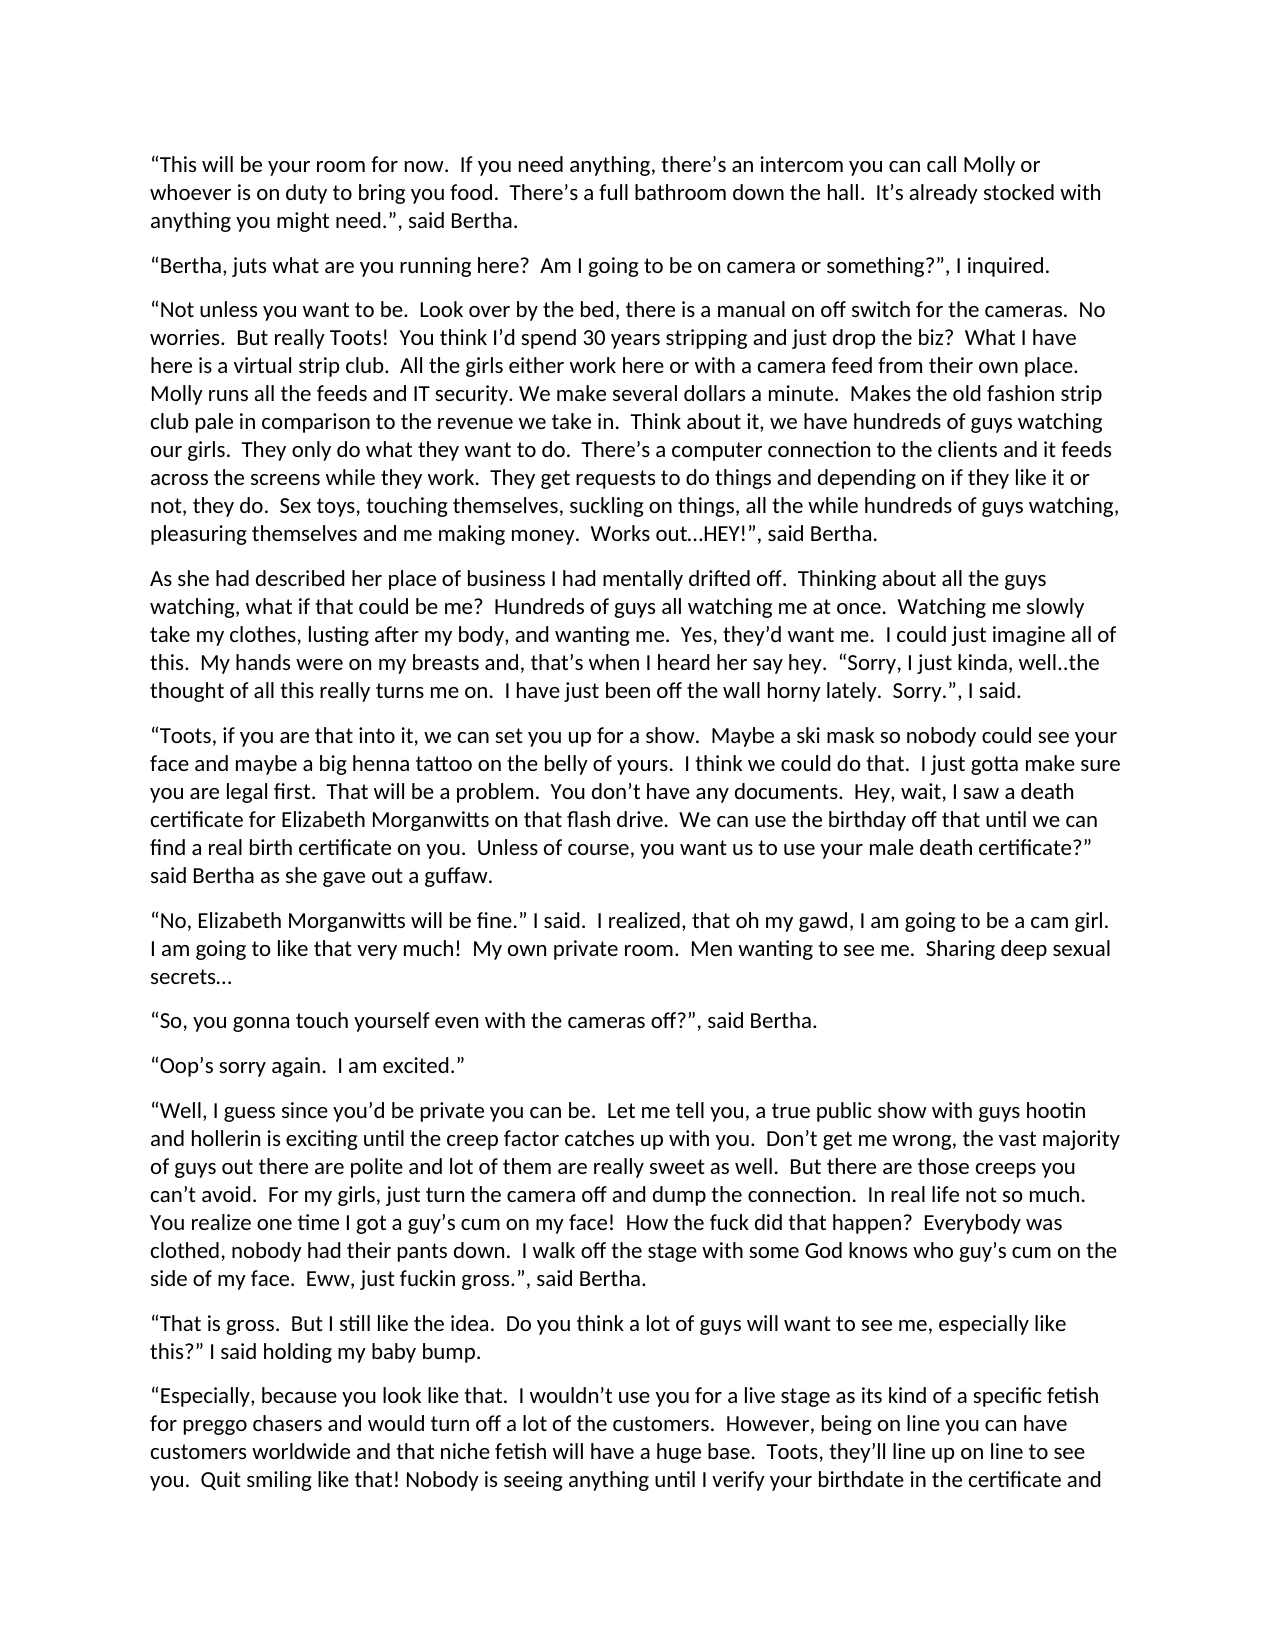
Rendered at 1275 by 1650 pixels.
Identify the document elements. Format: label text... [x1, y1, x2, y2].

text “Oop’s sorry again. I am excited.” [150, 1051, 1125, 1079]
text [150, 1381, 1125, 1493]
text “This will be your room for now. If you need anything, there’s an intercom you can call Molly or whoever is on duty to bring you food. There’s a full bathroom down the hall. It’s already stocked with anything you might need.”, said Bertha. [150, 150, 1125, 234]
text “Bertha, juts what are you running here? Am I going to be on camera or something?”, I inquired. [150, 251, 1125, 279]
text “Well, I guess since you’d be private you can be. Let me tell you, a true public show with guys hootin and hollerin is exciting until the creep factor catches up with you. Don’t get me wrong, the vast majority of guys out there are polite and lot of them are really sweet as well. But there are those creeps you can’t avoid. For my girls, just turn the camera off and dump the connection. In real life not so much. You realize one time I got a guy’s cum on my face! How the fuck did that happen? Everybody was clothed, nobody had their pants down. I walk off the stage with some God knows who guy’s cum on the side of my face. Eww, just fuckin gross.”, said Bertha. [150, 1096, 1125, 1292]
text “So, you gonna touch yourself even with the cameras off?”, said Bertha. [150, 1007, 1125, 1034]
text “Toots, if you are that into it, we can set you up for a show. Maybe a ski mask so nobody could see your face and maybe a big henna tattoo on the belly of yours. I think we could do that. I just gotta make sure you are legal first. That will be a problem. You don’t have any documents. Hey, wait, I saw a death certificate for Elizabeth Morganwitts on that flash drive. We can use the birthday off that until we can find a real birth certificate on you. Unless of course, you want us to use your male death certificate?” said Bertha as she gave out a guffaw. [150, 721, 1125, 889]
text “That is gross. But I still like the idea. Do you think a lot of guys will want to see me, especially like this?” I said holding my baby bump. [150, 1309, 1125, 1365]
text As she had described her place of business I had mentally drifted off. Thinking about all the guys watching, what if that could be me? Hundreds of guys all watching me at once. Watching me slowly take my clothes, lusting after my body, and wanting me. Yes, they’d want me. I could just imagine all of this. My hands were on my breasts and, that’s when I heard her say hey. “Sorry, I just kinda, well..the thought of all this really turns me on. I have just been off the wall horny lately. Sorry.”, I said. [150, 564, 1125, 704]
text “Not unless you want to be. Look over by the bed, there is a manual on off switch for the cameras. No worries. But really Toots! You think I’d spend 30 years stripping and just drop the biz? What I have here is a virtual strip club. All the girls either work here or with a camera feed from their own place. Molly runs all the feeds and IT security. We make several dollars a minute. Makes the old fashion strip club pale in comparison to the revenue we take in. Think about it, we have hundreds of guys watching our girls. They only do what they want to do. There’s a computer connection to the clients and it feeds across the screens while they work. They get requests to do things and depending on if they like it or not, they do. Sex toys, touching themselves, suckling on things, all the while hundreds of guys watching, pleasuring themselves and me making money. Works out…HEY!”, said Bertha. [150, 295, 1125, 548]
text “No, Elizabeth Morganwitts will be fine.” I said. I realized, that oh my gawd, I am going to be a cam girl. I am going to like that very much! My own private room. Men wanting to see me. Sharing deep sexual secrets… [150, 906, 1125, 990]
